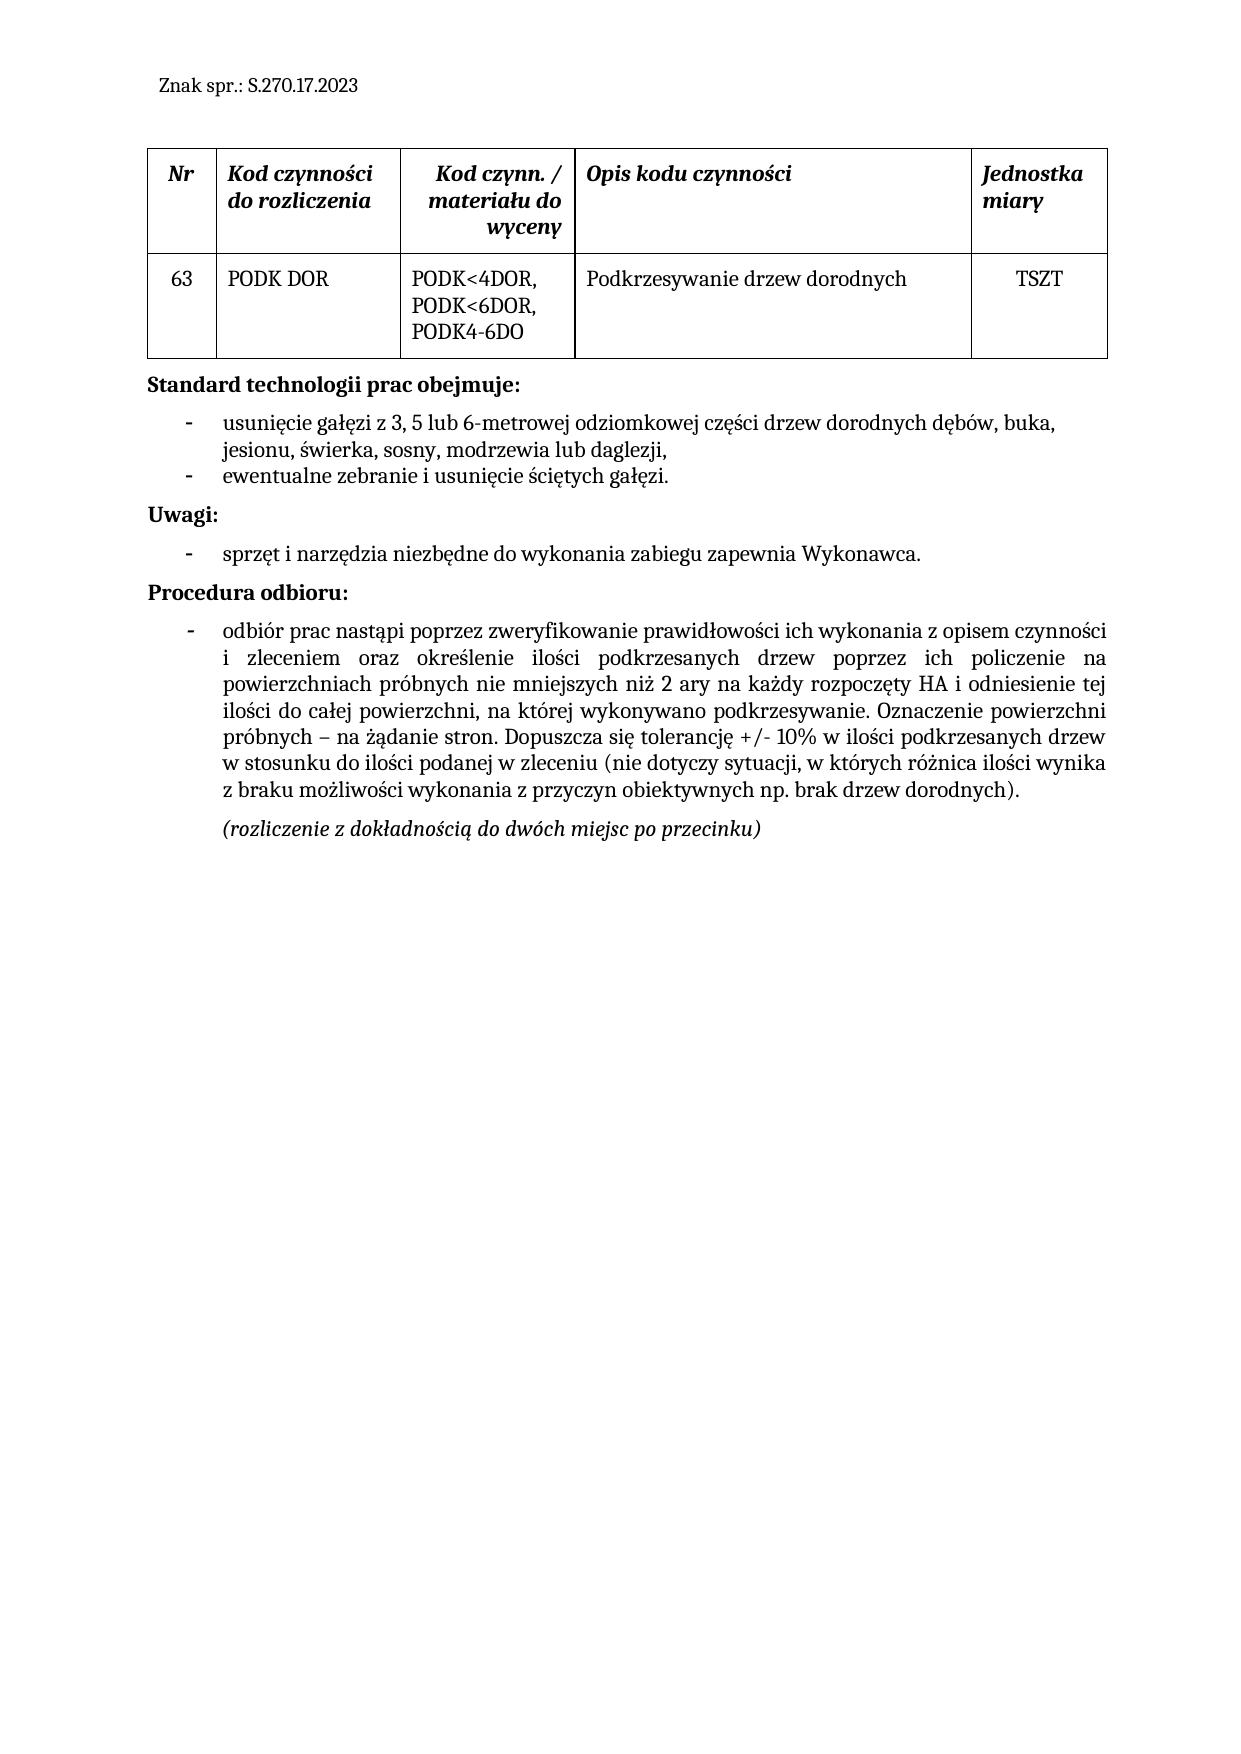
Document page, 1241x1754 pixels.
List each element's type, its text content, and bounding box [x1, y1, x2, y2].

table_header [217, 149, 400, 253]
list ewentualne zebranie i usunięcie ściętych gałęzi. [185, 463, 1107, 489]
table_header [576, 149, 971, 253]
text Standard technologii prac obejmuje: [148, 371, 1107, 398]
text (rozliczenie z dokładnością do dwóch miejsc po przecinku) [148, 815, 1107, 842]
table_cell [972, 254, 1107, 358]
list odbiór prac nastąpi poprzez zweryfikowanie prawidłowości ich wykonania z opisem czynności i zleceniem oraz określenie ilości podkrzesanych drzew poprzez ich policzenie na powierzchniach próbnych nie mniejszych niż 2 ary na każdy rozpoczęty HA i odniesienie tej ilości do całej powierzchni, na której wykonywano podkrzesywanie. Oznaczenie powierzchni próbnych – na żądanie stron. Dopuszcza się tolerancję +/- 10% w ilości podkrzesanych drzew w stosunku do ilości podanej w zleceniu (nie dotyczy sytuacji, w których różnica ilości wynika z braku możliwości wykonania z przyczyn obiektywnych np. brak drzew dorodnych). [185, 618, 1107, 803]
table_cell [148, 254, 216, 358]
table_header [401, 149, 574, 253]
text Procedura odbioru: [148, 579, 1107, 606]
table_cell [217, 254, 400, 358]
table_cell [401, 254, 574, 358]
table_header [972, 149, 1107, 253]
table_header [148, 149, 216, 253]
text Uwagi: [148, 502, 1107, 528]
list usunięcie gałęzi z 3, 5 lub 6-metrowej odziomkowej części drzew dorodnych dębów, buka, jesionu, świerka, sosny, modrzewia lub daglezji, [185, 410, 1107, 463]
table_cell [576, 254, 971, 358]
list sprzęt i narzędzia niezbędne do wykonania zabiegu zapewnia Wykonawca. [185, 541, 1107, 567]
